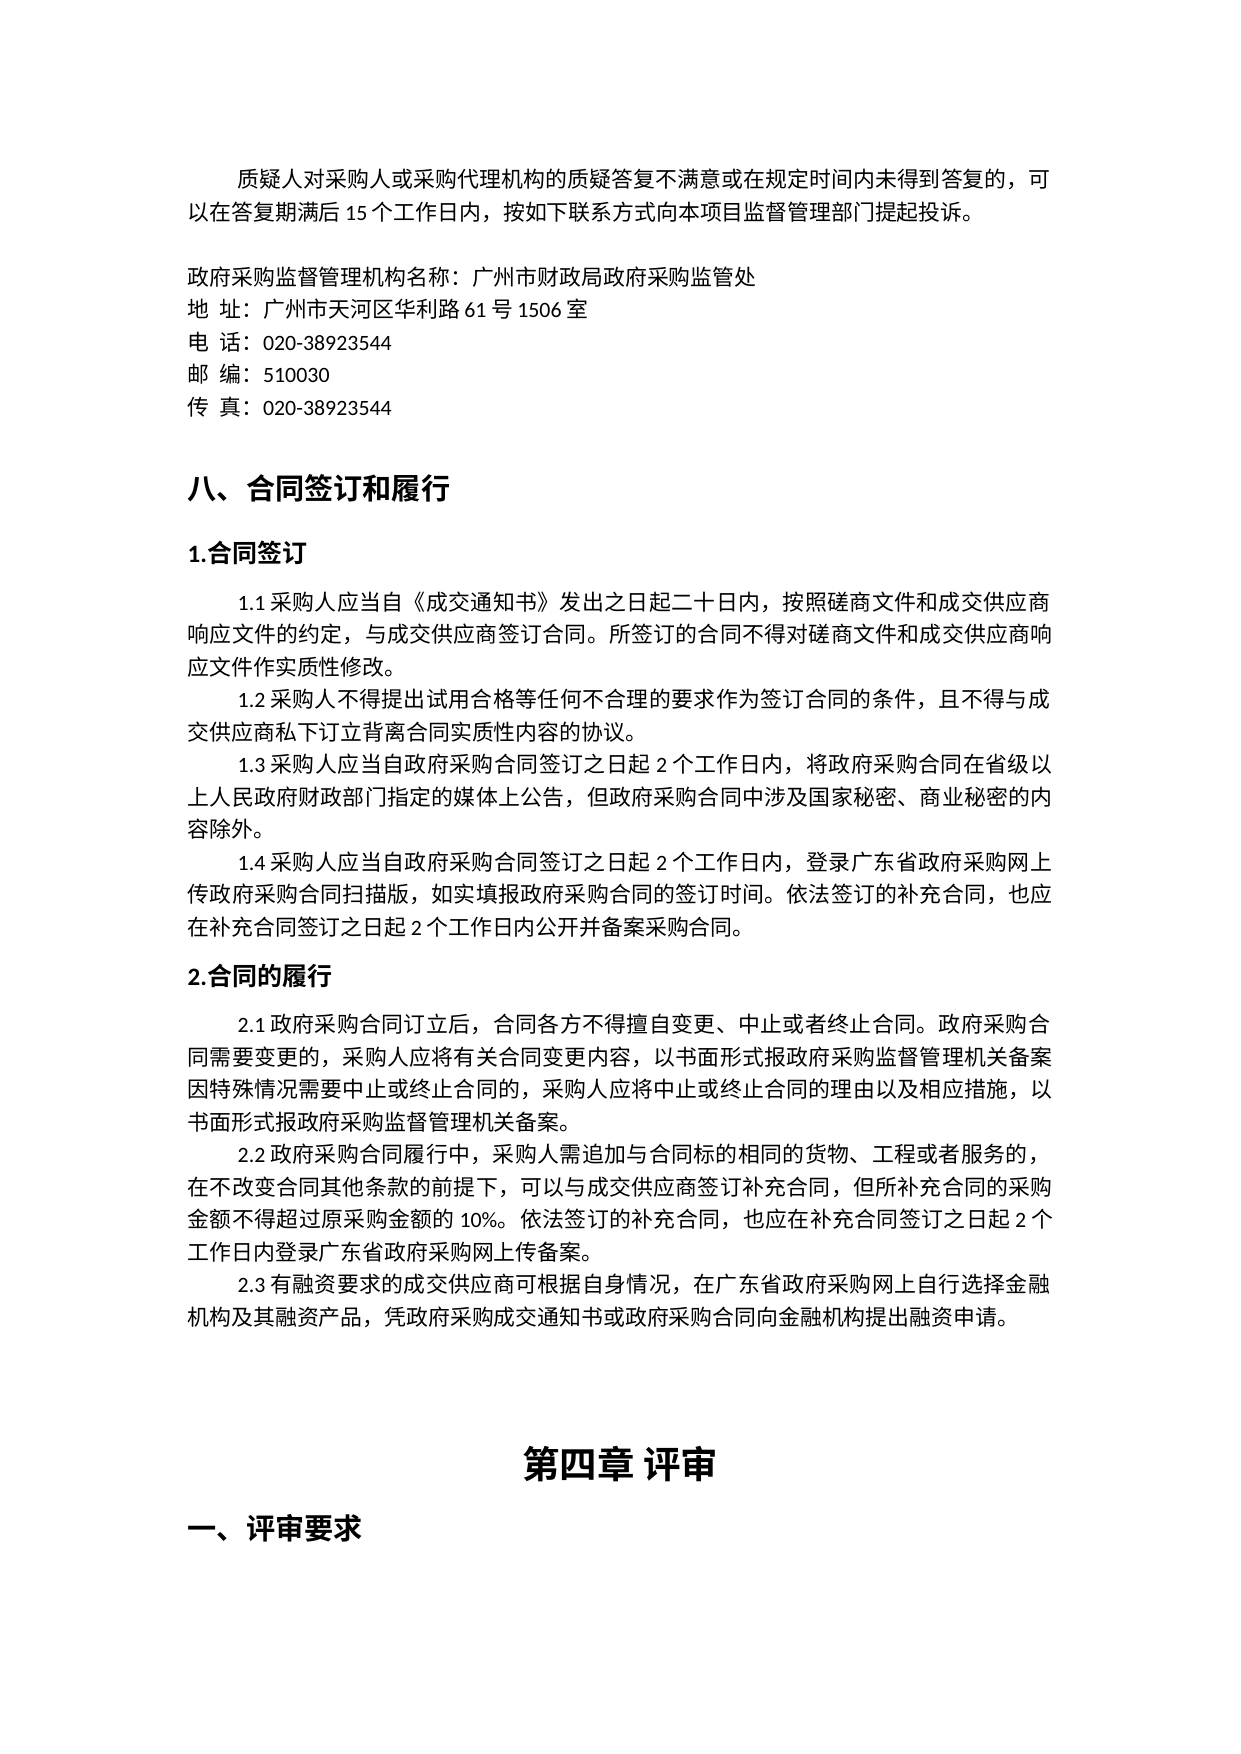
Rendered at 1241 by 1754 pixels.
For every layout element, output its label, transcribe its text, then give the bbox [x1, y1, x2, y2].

text 2.1政府采购合同订立后，合同各方不得擅自变更、中止或者终止合同。政府采购合同需要变更的，采购人应将有关合同变更内容，以书面形式报政府采购监督管理机关备案；因特殊情况需要中止或终止合同的，采购人应将中止或终止合同的理由以及相应措施，以书面形式报政府采购监督管理机关备案。 [187, 1007, 1053, 1137]
text 电 话：020-38923544 [187, 324, 1053, 357]
text 地 址：广州市天河区华利路61号1506室 [187, 292, 1053, 324]
text 2.2政府采购合同履行中，采购人需追加与合同标的相同的货物、工程或者服务的，在不改变合同其他条款的前提下，可以与成交供应商签订补充合同，但所补充合同的采购金额不得超过原采购金额的10%。依法签订的补充合同，也应在补充合同签订之日起2个工作日内登录广东省政府采购网上传备案。 [187, 1137, 1053, 1267]
text 1.4采购人应当自政府采购合同签订之日起2个工作日内，登录广东省政府采购网上传政府采购合同扫描版，如实填报政府采购合同的签订时间。依法签订的补充合同，也应在补充合同签订之日起2个工作日内公开并备案采购合同。 [187, 844, 1053, 942]
text 2.3有融资要求的成交供应商可根据自身情况，在广东省政府采购网上自行选择金融机构及其融资产品，凭政府采购成交通知书或政府采购合同向金融机构提出融资申请。 [187, 1267, 1053, 1332]
text 1.3采购人应当自政府采购合同签订之日起2个工作日内，将政府采购合同在省级以上人民政府财政部门指定的媒体上公告，但政府采购合同中涉及国家秘密、商业秘密的内容除外。 [187, 747, 1053, 844]
text 传 真：020-38923544 [187, 389, 1053, 422]
text 一、评审要求 [187, 1494, 1053, 1559]
text 1.2采购人不得提出试用合格等任何不合理的要求作为签订合同的条件，且不得与成交供应商私下订立背离合同实质性内容的协议。 [187, 682, 1053, 747]
text 政府采购监督管理机构名称：广州市财政局政府采购监管处 [187, 259, 1053, 292]
text 质疑人对采购人或采购代理机构的质疑答复不满意或在规定时间内未得到答复的，可以在答复期满后15个工作日内，按如下联系方式向本项目监督管理部门提起投诉。 [187, 162, 1053, 227]
text 1.1采购人应当自《成交通知书》发出之日起二十日内，按照磋商文件和成交供应商响应文件的约定，与成交供应商签订合同。所签订的合同不得对磋商文件和成交供应商响应文件作实质性修改。 [187, 584, 1053, 682]
text 八、合同签订和履行 [187, 454, 1053, 519]
text 2.合同的履行 [187, 942, 1053, 1007]
text 1.合同签订 [187, 519, 1053, 584]
text 第四章 评审 [187, 1429, 1053, 1494]
text 邮 编：510030 [187, 357, 1053, 389]
